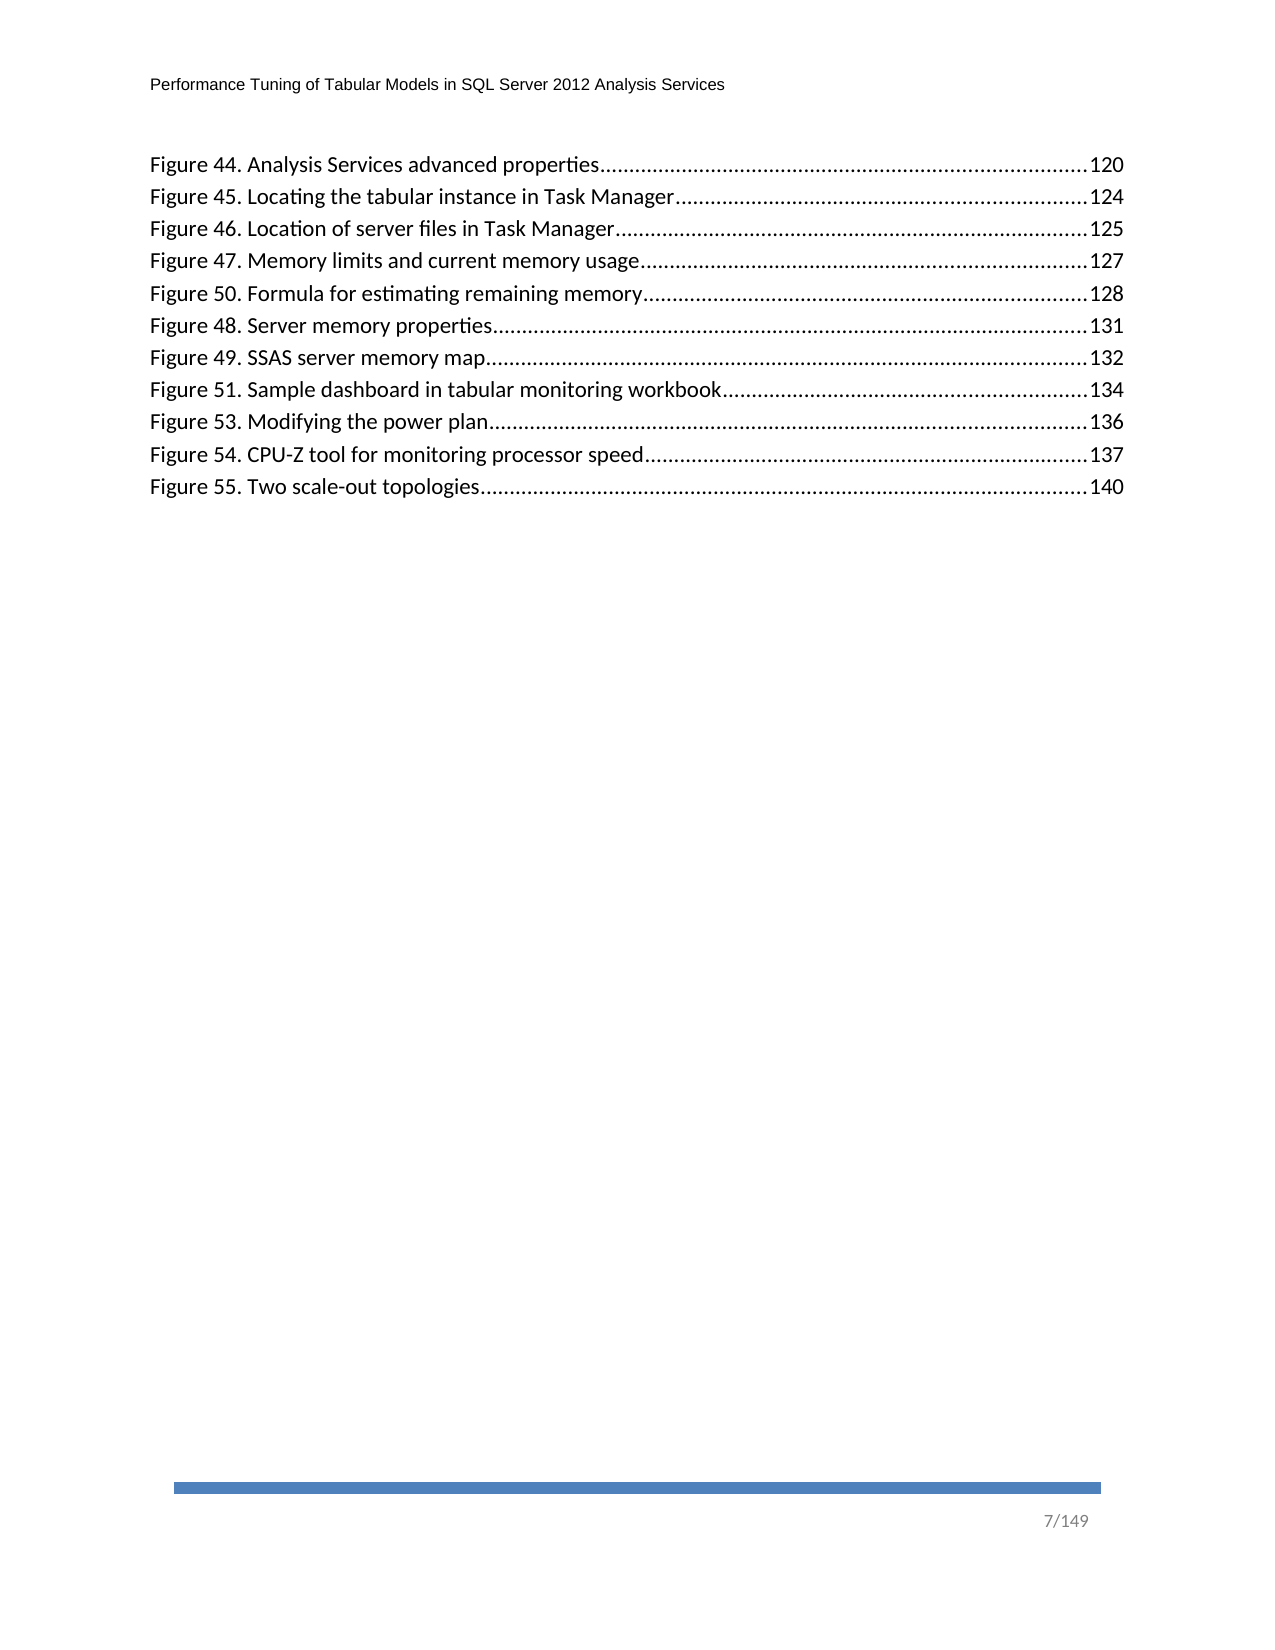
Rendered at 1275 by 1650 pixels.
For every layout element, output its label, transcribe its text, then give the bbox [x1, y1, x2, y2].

text Figure 54. CPU-Z tool for monitoring processor speed 137 [150, 440, 1125, 468]
text Figure 55. Two scale-out topologies 140 [150, 472, 1125, 500]
text Figure 48. Server memory properties 131 [150, 311, 1125, 339]
text Figure 50. Formula for estimating remaining memory 128 [150, 279, 1125, 307]
text Figure 49. SSAS server memory map 132 [150, 343, 1125, 371]
text Figure 44. Analysis Services advanced properties 120 [150, 150, 1125, 178]
text Figure 47. Memory limits and current memory usage 127 [150, 247, 1125, 274]
text Figure 53. Modifying the power plan 136 [150, 407, 1125, 436]
text Figure 46. Location of server files in Task Manager 125 [150, 214, 1125, 242]
text Figure 51. Sample dashboard in tabular monitoring workbook 134 [150, 375, 1125, 403]
text Figure 45. Locating the tabular instance in Task Manager 124 [150, 182, 1125, 210]
